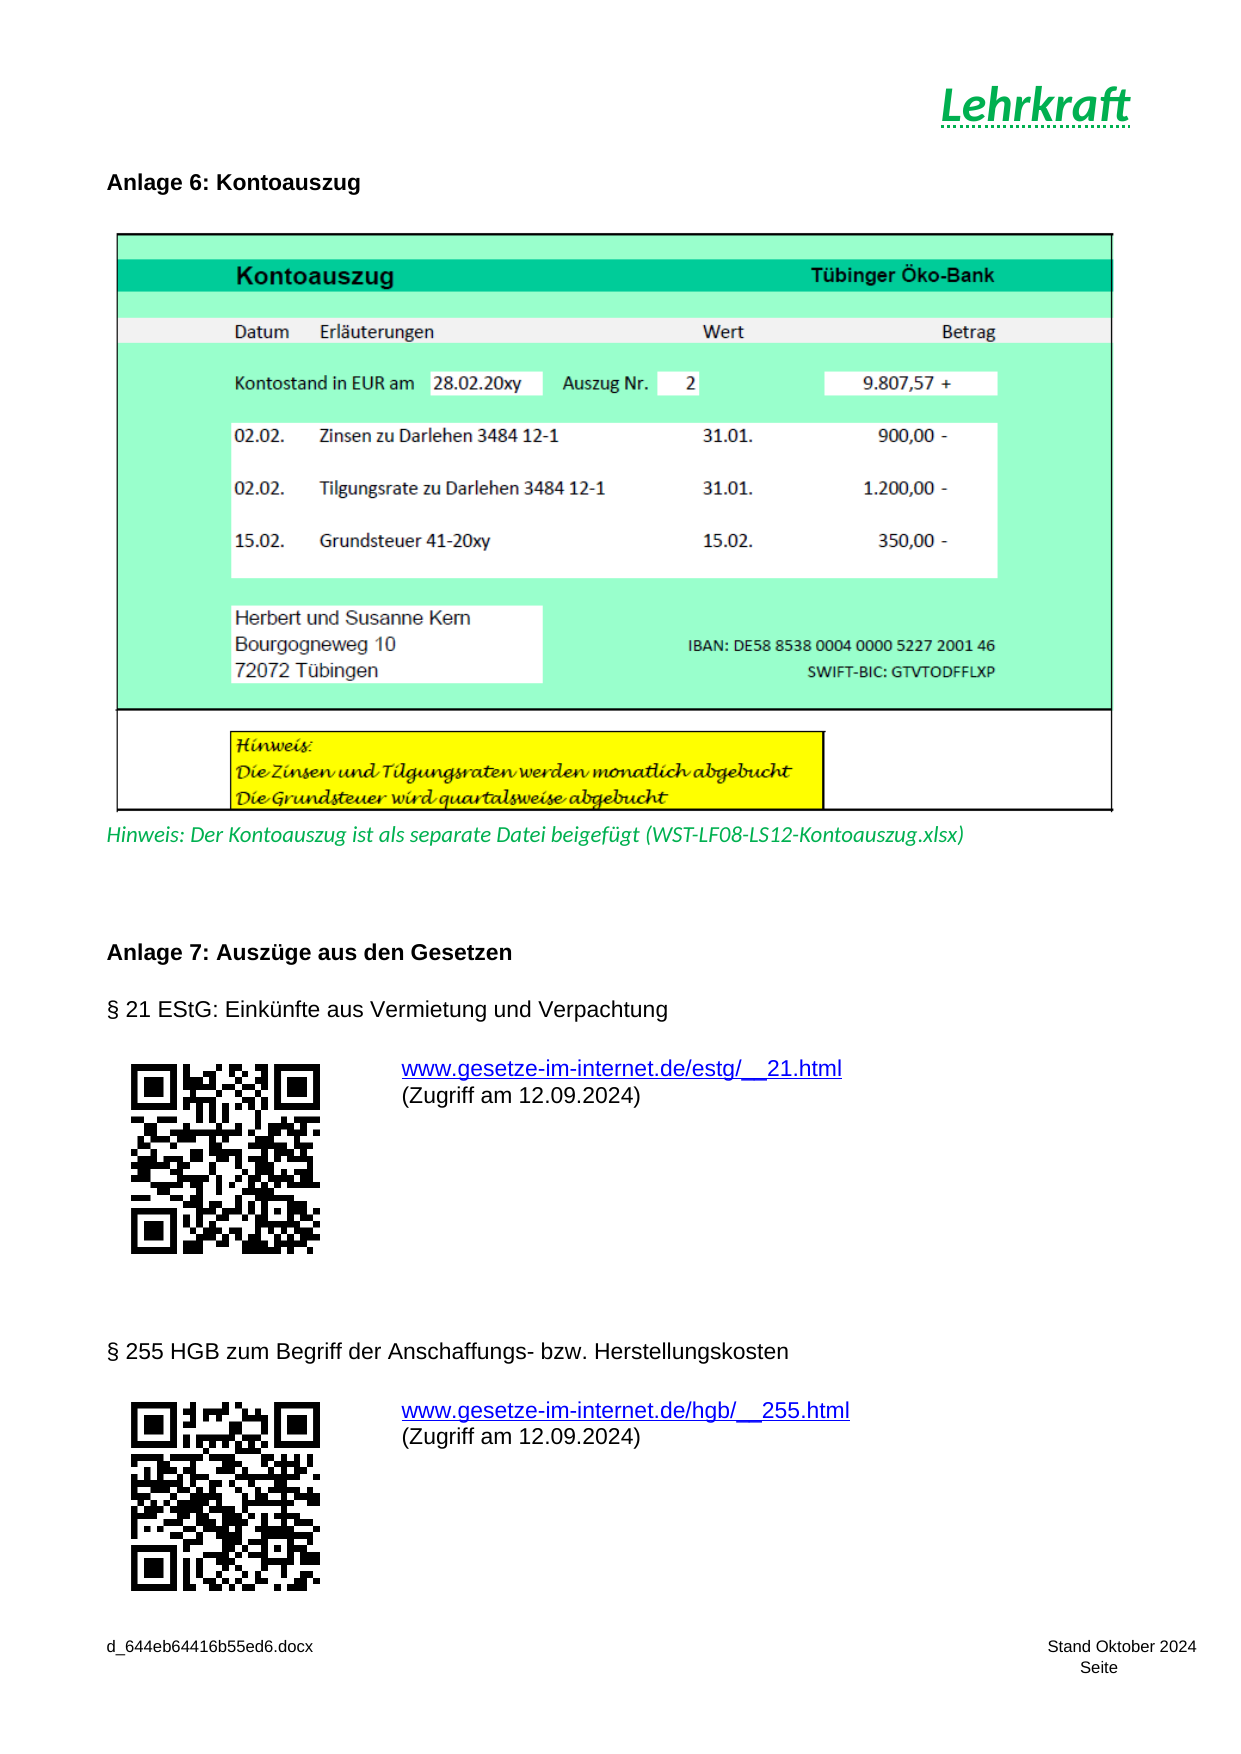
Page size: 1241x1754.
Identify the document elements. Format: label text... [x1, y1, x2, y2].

text § 255 HGB zum Begriff der Anschaffungs- bzw. Herstellungskosten [106, 1338, 815, 1364]
text www.gesetze-im-internet.de/estg/__21.html [401, 1055, 1122, 1082]
text § 21 EStG: Einkünfte aus Vermietung und Verpachtung [106, 996, 815, 1023]
text (Zugriff am 12.09.2024) [401, 1082, 1122, 1108]
text Anlage 7: Auszüge aus den Gesetzen [106, 939, 1122, 965]
picture [103, 1037, 347, 1281]
picture [106, 226, 1123, 817]
text Hinweis: Der Kontoauszug ist als separate Datei beigefügt (WST-LF08-LS12-Kontoauszug.xlsx) [106, 821, 1122, 849]
picture [103, 1374, 347, 1618]
text Anlage 6: Kontoauszug [106, 169, 1122, 196]
text www.gesetze-im-internet.de/hgb/__255.html (Zugriff am 12.09.2024) [401, 1397, 1122, 1449]
